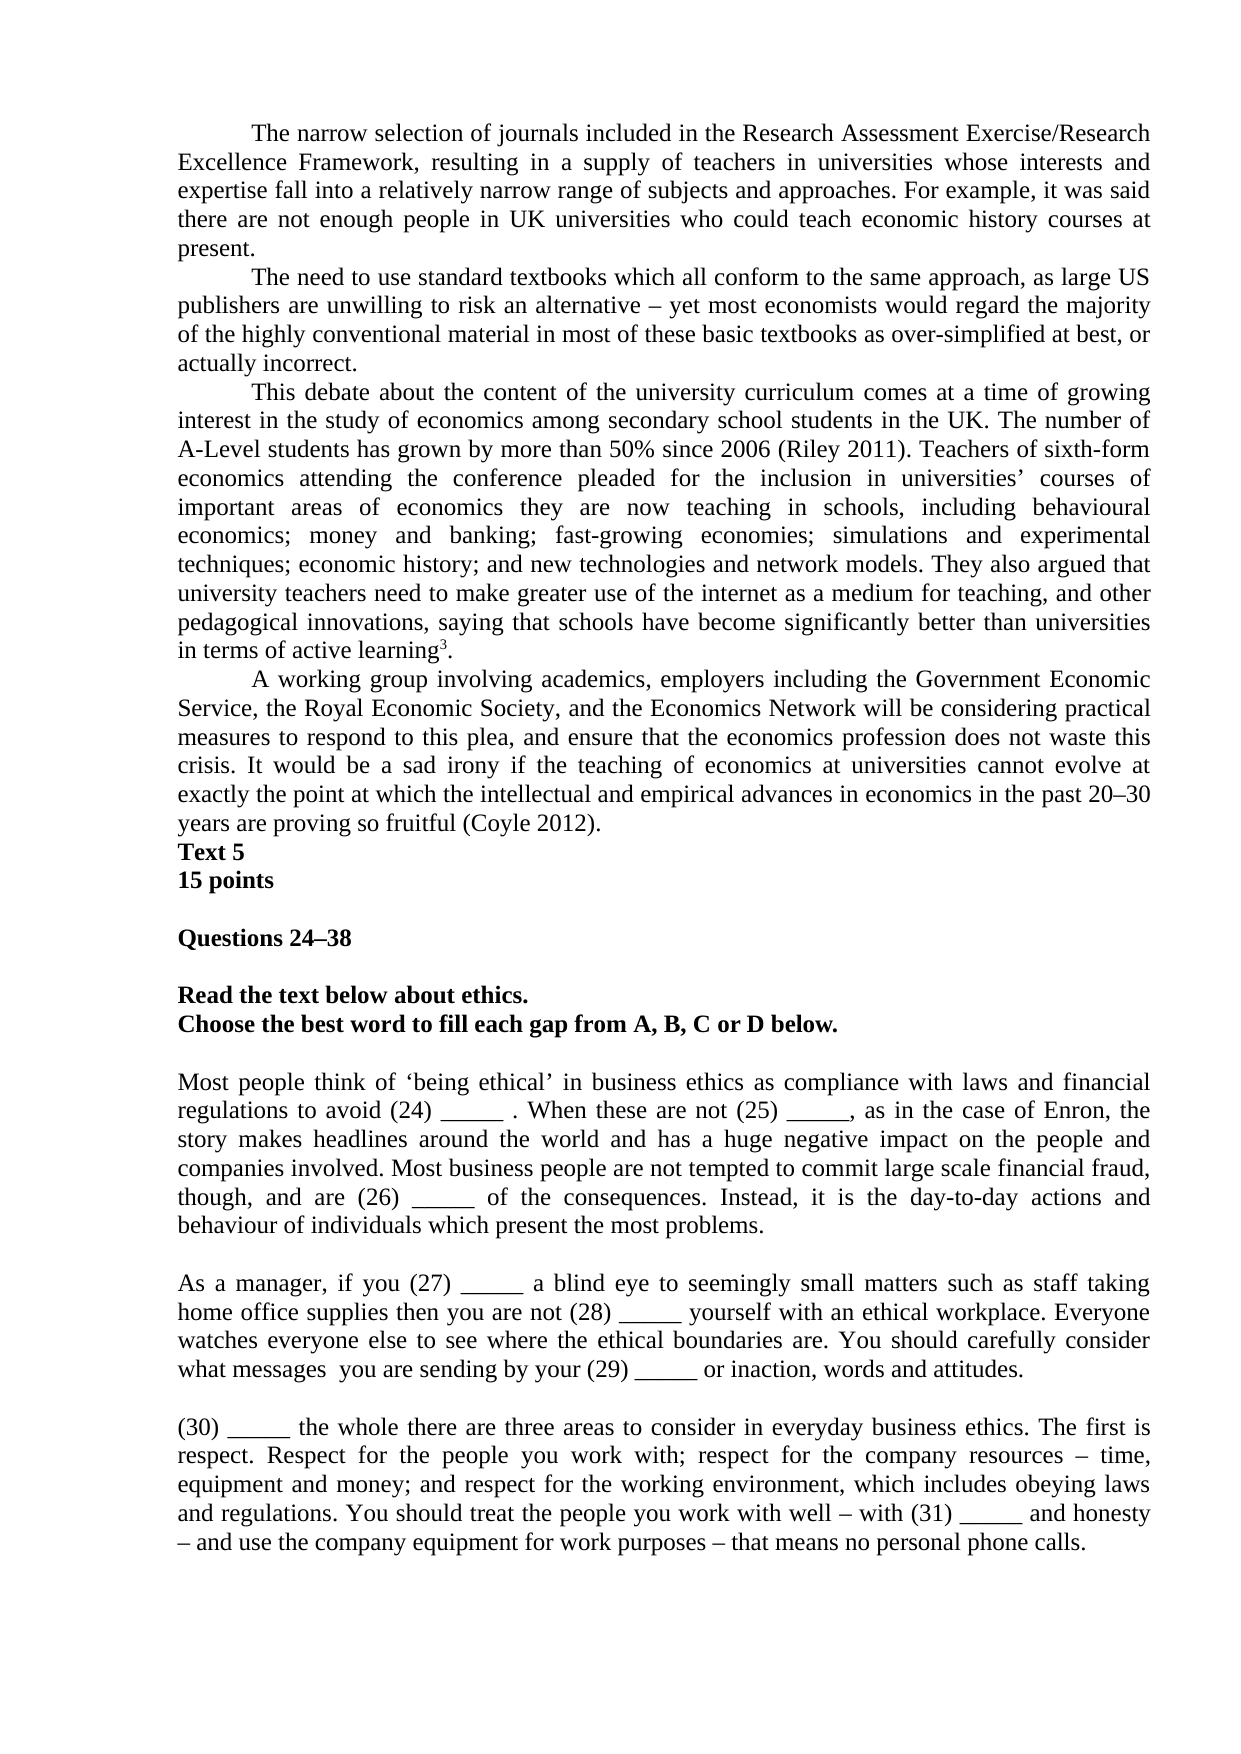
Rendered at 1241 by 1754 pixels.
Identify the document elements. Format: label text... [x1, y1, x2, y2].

text The narrow selection of journals included in the Research Assessment Exercise/Research Excellence Framework, resulting in a supply of teachers in universities whose interests and expertise fall into a relatively narrow range of subjects and approaches. For example, it was said there are not enough people in UK universities who could teach economic history courses at present. [177, 118, 1152, 262]
text Read the text below about ethics. [177, 981, 1152, 1009]
subtitle Questions 24–38 [177, 923, 1152, 952]
text This debate about the content of the university curriculum comes at a time of growing interest in the study of economics among secondary school students in the UK. The number of A-Level students has grown by more than 50% since 2006 (Riley 2011). Teachers of sixth-form economics attending the conference pleaded for the inclusion in universities’ courses of important areas of economics they are now teaching in schools, including behavioural economics; money and banking; fast-growing economies; simulations and experimental techniques; economic history; and new technologies and network models. They also argued that university teachers need to make greater use of the internet as a medium for teaching, and other pedagogical innovations, saying that schools have become significantly better than universities in terms of active learning3. [177, 377, 1152, 664]
subtitle 15 points [177, 866, 1152, 894]
text Most people think of ‘being ethical’ in business ethics as compliance with laws and financial regulations to avoid (24) _____ . When these are not (25) _____, as in the case of Enron, the story makes headlines around the world and has a huge negative impact on the people and companies involved. Most business people are not tempted to commit large scale financial fraud, though, and are (26) _____ of the consequences. Instead, it is the day-to-day actions and behaviour of individuals which present the most problems. [177, 1067, 1152, 1239]
text The need to use standard textbooks which all conform to the same approach, as large US publishers are unwilling to risk an alternative – yet most economists would regard the majority of the highly conventional material in most of these basic textbooks as over-simplified at best, or actually incorrect. [177, 262, 1152, 377]
text (30) _____ the whole there are three areas to consider in everyday business ethics. The first is respect. Respect for the people you work with; respect for the company resources – time, equipment and money; and respect for the working environment, which includes obeying laws and regulations. You should treat the people you work with well – with (31) _____ and honesty – and use the company equipment for work purposes – that means no personal phone calls. [177, 1412, 1152, 1556]
text Choose the best word to fill each gap from A, B, C or D below. [177, 1009, 1152, 1038]
text As a manager, if you (27) _____ a blind eye to seemingly small matters such as staff taking home office supplies then you are not (28) _____ yourself with an ethical workplace. Everyone watches everyone else to see where the ethical boundaries are. You should carefully consider what messages you are sending by your (29) _____ or inaction, words and attitudes. [177, 1268, 1152, 1383]
text A working group involving academics, employers including the Government Economic Service, the Royal Economic Society, and the Economics Network will be considering practical measures to respond to this plea, and ensure that the economics profession does not waste this crisis. It would be a sad irony if the teaching of economics at universities cannot evolve at exactly the point at which the intellectual and empirical advances in economics in the past 20–30 years are proving so fruitful (Coyle 2012). [177, 664, 1152, 837]
subtitle Text 5 [177, 837, 1152, 866]
